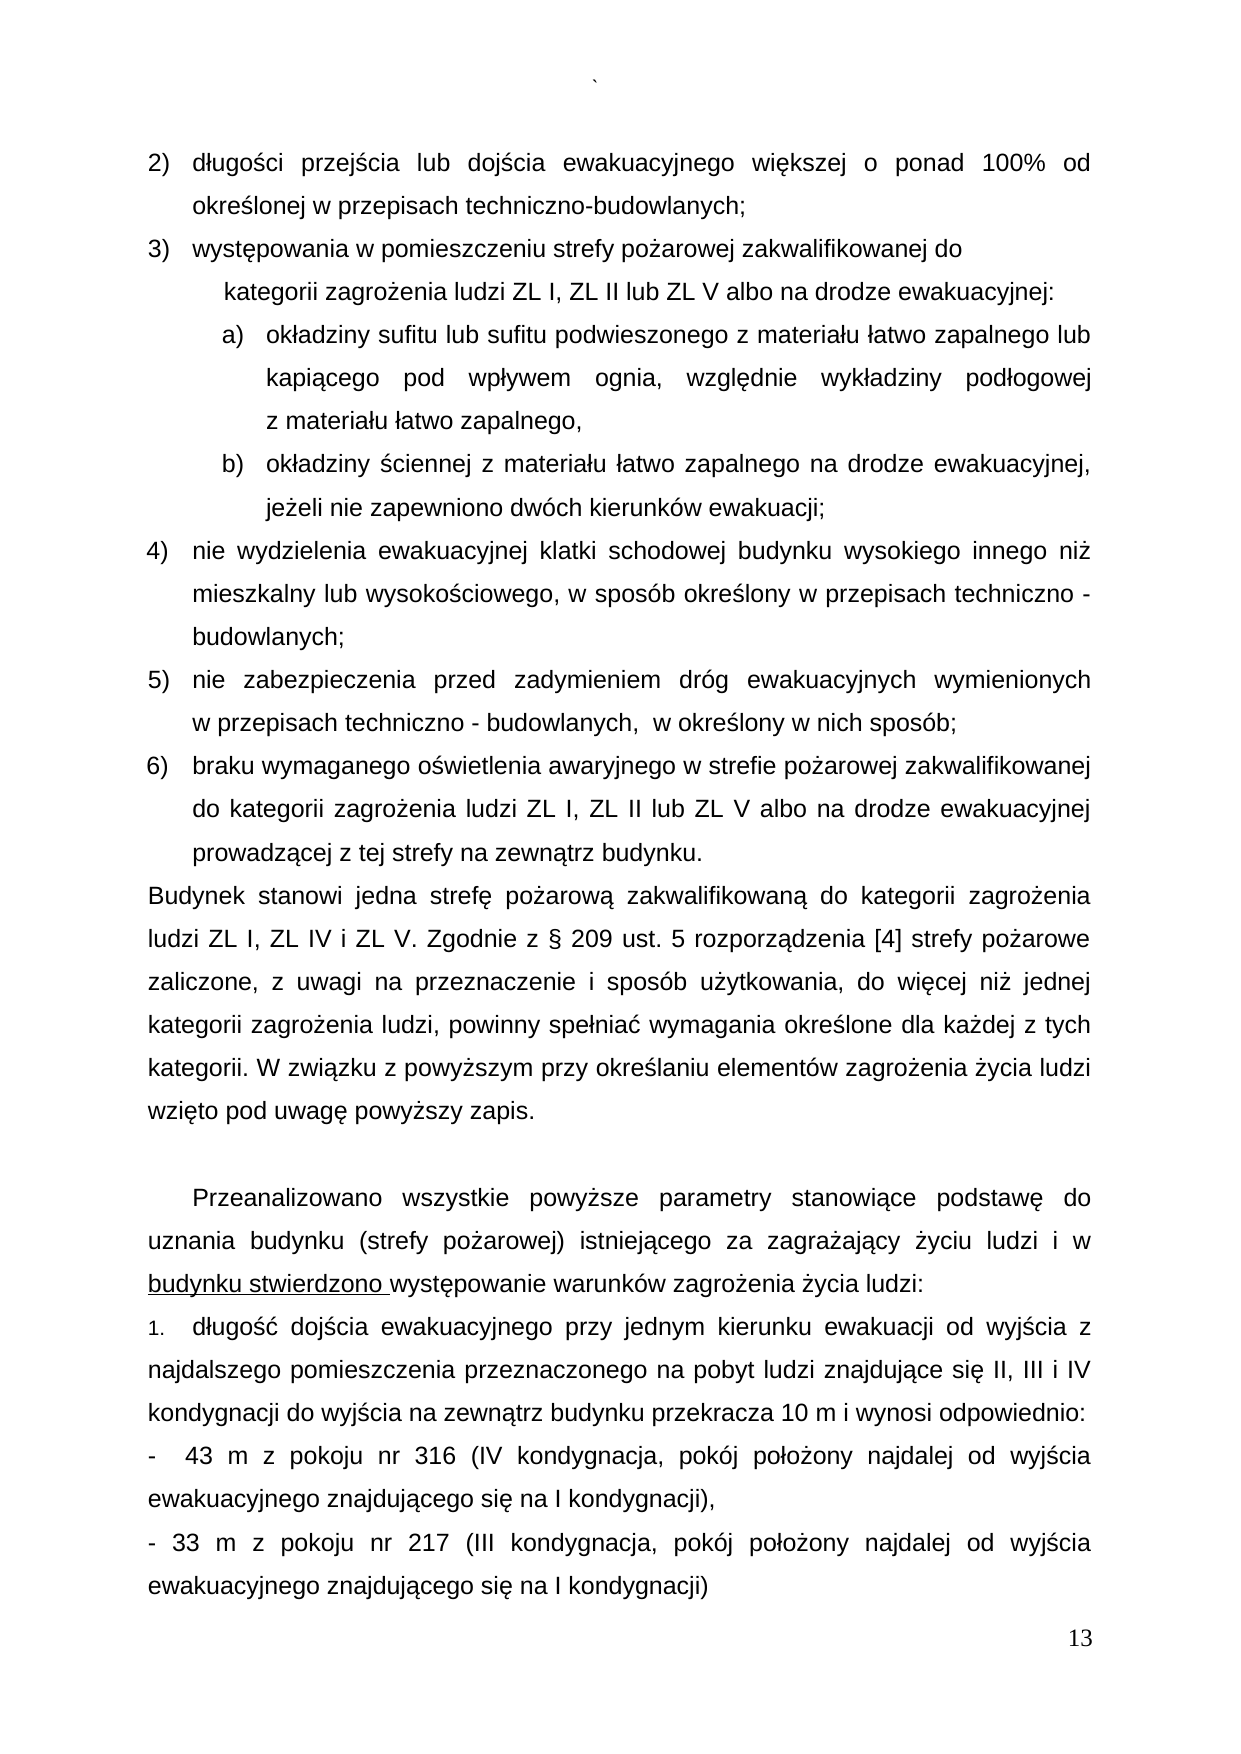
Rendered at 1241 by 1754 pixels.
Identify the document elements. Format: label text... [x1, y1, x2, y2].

list długości przejścia lub dojścia ewakuacyjnego większej o ponad 100% od określonej w przepisach techniczno-budowlanych; [148, 148, 1093, 219]
list nie zabezpieczenia przed zadymieniem dróg ewakuacyjnych wymienionych w przepisach techniczno - budowlanych, w określony w nich sposób; [148, 665, 1093, 737]
list okładziny sufitu lub sufitu podwieszonego z materiału łatwo zapalnego lub kapiącego pod wpływem ognia, względnie wykładziny podłogowej z materiału łatwo zapalnego, [222, 320, 1093, 435]
list występowania w pomieszczeniu strefy pożarowej zakwalifikowanej do kategorii zagrożenia ludzi ZL I, ZL II lub ZL V albo na drodze ewakuacyjnej: [148, 234, 1093, 306]
text Przeanalizowano wszystkie powyższe parametry stanowiące podstawę do uznania budynku (strefy pożarowej) istniejącego za zagrażający życiu ludzi i w budynku stwierdzono występowanie warunków zagrożenia życia ludzi: [148, 1183, 1093, 1298]
list okładziny ściennej z materiału łatwo zapalnego na drodze ewakuacyjnej, jeżeli nie zapewniono dwóch kierunków ewakuacji; [222, 449, 1093, 521]
list - 33 m z pokoju nr 217 (III kondygnacja, pokój położony najdalej od wyjścia ewakuacyjnego znajdującego się na I kondygnacji) [148, 1528, 1093, 1599]
list długość dojścia ewakuacyjnego przy jednym kierunku ewakuacji od wyjścia z najdalszego pomieszczenia przeznaczonego na pobyt ludzi znajdujące się II, III i IV kondygnacji do wyjścia na zewnątrz budynku przekracza 10 m i wynosi odpowiednio: [148, 1312, 1093, 1427]
text Budynek stanowi jedna strefę pożarową zakwalifikowaną do kategorii zagrożenia ludzi ZL I, ZL IV i ZL V. Zgodnie z § 209 ust. 5 rozporządzenia [4] strefy pożarowe zaliczone, z uwagi na przeznaczenie i sposób użytkowania, do więcej niż jednej kategorii zagrożenia ludzi, powinny spełniać wymagania określone dla każdej z tych kategorii. W związku z powyższym przy określaniu elementów zagrożenia życia ludzi wzięto pod uwagę powyższy zapis. [148, 881, 1093, 1125]
list braku wymaganego oświetlenia awaryjnego w strefie pożarowej zakwalifikowanej do kategorii zagrożenia ludzi ZL I, ZL II lub ZL V albo na drodze ewakuacyjnej prowadzącej z tej strefy na zewnątrz budynku. [146, 751, 1093, 866]
list - 43 m z pokoju nr 316 (IV kondygnacja, pokój położony najdalej od wyjścia ewakuacyjnego znajdującego się na I kondygnacji), [148, 1441, 1093, 1513]
list nie wydzielenia ewakuacyjnej klatki schodowej budynku wysokiego innego niż mieszkalny lub wysokościowego, w sposób określony w przepisach techniczno - budowlanych; [146, 536, 1093, 651]
